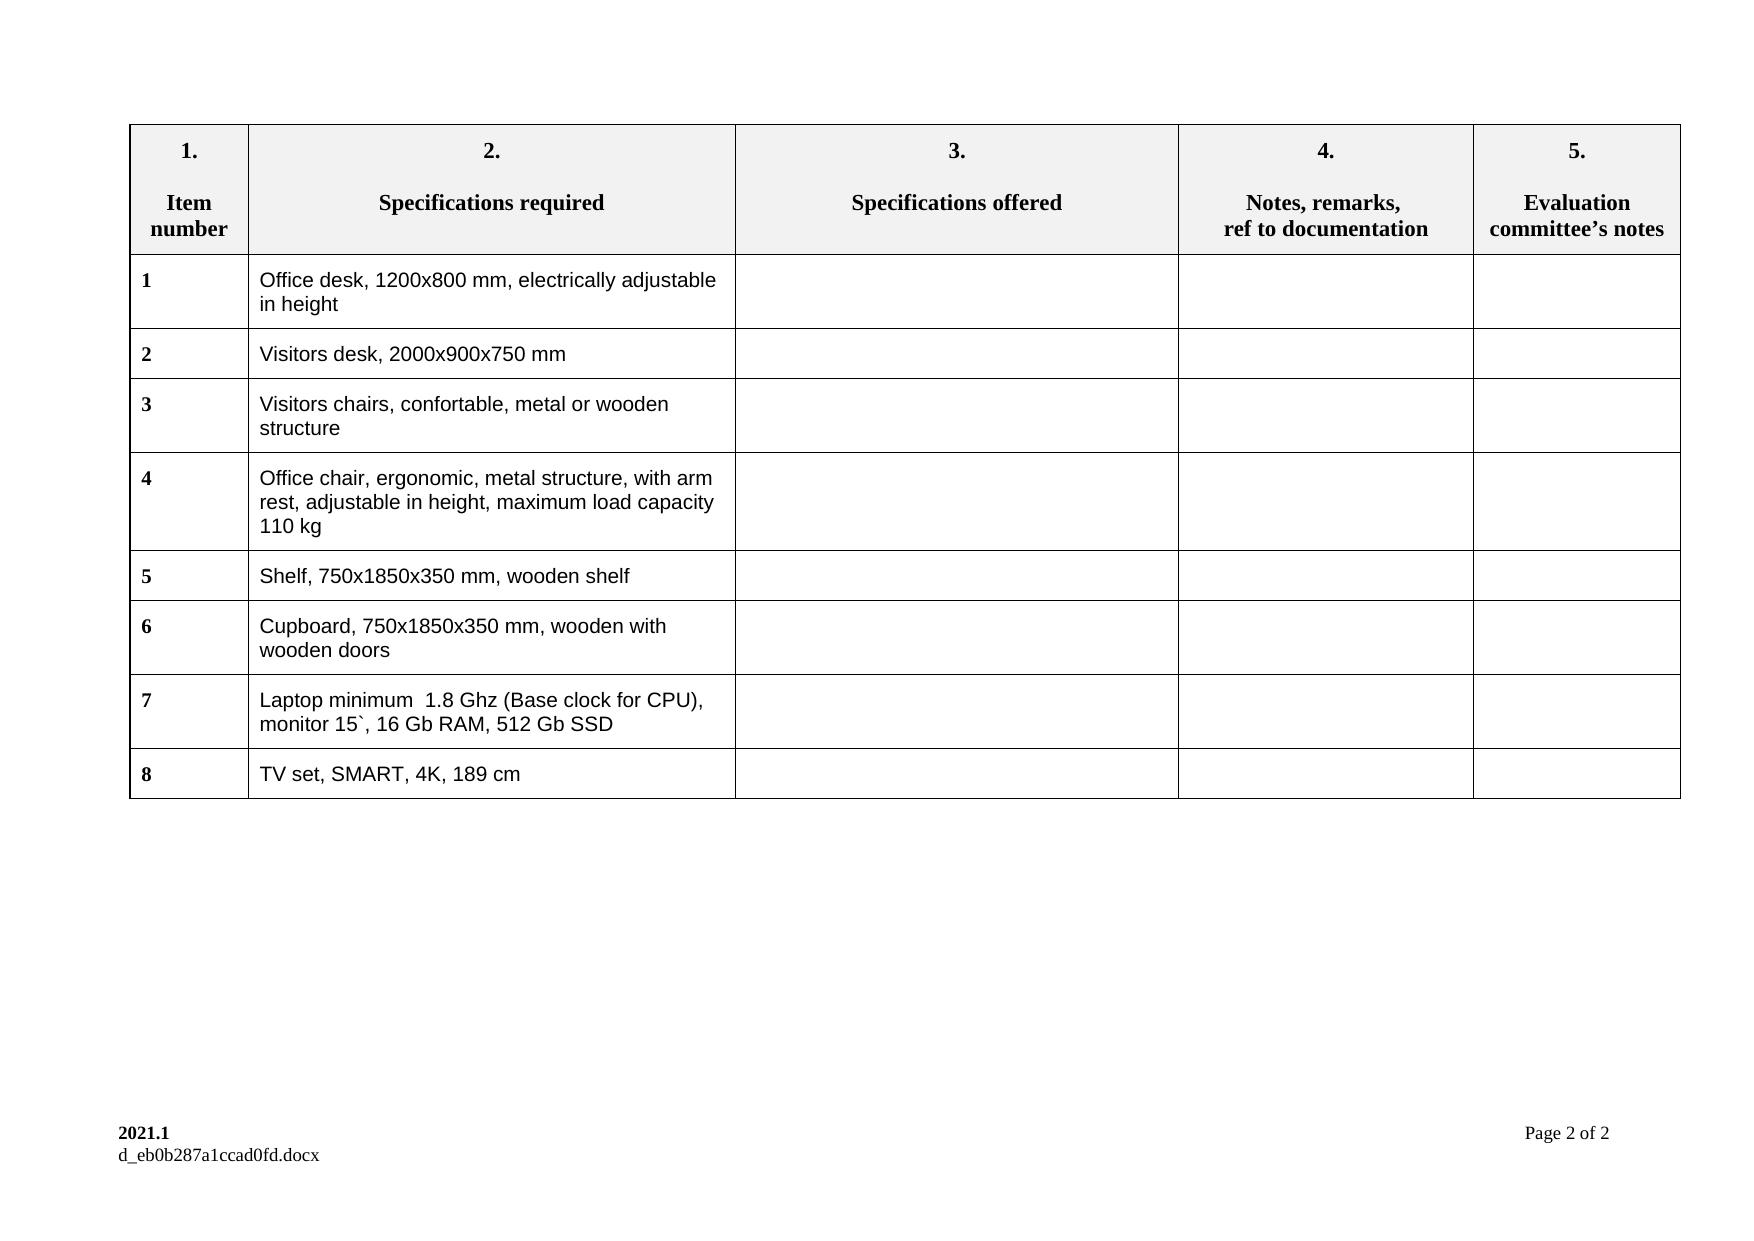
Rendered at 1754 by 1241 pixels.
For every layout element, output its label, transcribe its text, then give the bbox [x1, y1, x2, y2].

table_cell [1179, 601, 1473, 674]
table_cell [736, 453, 1178, 550]
table_cell [1179, 329, 1473, 378]
table_header 2. Specifications required [249, 125, 735, 254]
table_cell Office chair, ergonomic, metal structure, with arm rest, adjustable in height, maximum load capacity 110 kg [249, 453, 735, 550]
table_cell Visitors chairs, confortable, metal or wooden structure [249, 379, 735, 452]
table_cell [1179, 675, 1473, 748]
table_cell [736, 601, 1178, 674]
table_header 3. Specifications offered [736, 125, 1178, 254]
table_cell 2 [131, 329, 248, 378]
table_cell [1474, 379, 1680, 452]
table_cell 6 [131, 601, 248, 674]
table_cell 1 [131, 255, 248, 328]
table_header 1. Item number [131, 125, 248, 254]
table_cell [736, 551, 1178, 600]
table_cell [736, 329, 1178, 378]
table_cell [1179, 749, 1473, 798]
table_cell Office desk, 1200x800 mm, electrically adjustable in height [249, 255, 735, 328]
table_cell [1474, 601, 1680, 674]
table_cell Laptop minimum 1.8 Ghz (Base clock for CPU), monitor 15`, 16 Gb RAM, 512 Gb SSD [249, 675, 735, 748]
table_cell TV set, SMART, 4K, 189 cm [249, 749, 735, 798]
table_cell [1474, 255, 1680, 328]
table_cell Visitors desk, 2000x900x750 mm [249, 329, 735, 378]
table_header 5. Evaluation committee’s notes [1474, 125, 1680, 254]
table_cell [1474, 551, 1680, 600]
table_cell Cupboard, 750x1850x350 mm, wooden with wooden doors [249, 601, 735, 674]
table_cell [1179, 551, 1473, 600]
table_cell [736, 255, 1178, 328]
table_cell [1474, 749, 1680, 798]
table_cell 8 [131, 749, 248, 798]
table_cell [736, 749, 1178, 798]
table_cell [1179, 379, 1473, 452]
table_cell 5 [131, 551, 248, 600]
table_cell 4 [131, 453, 248, 550]
table_cell [1474, 329, 1680, 378]
table_cell 7 [131, 675, 248, 748]
table_cell [1179, 453, 1473, 550]
table_cell [736, 675, 1178, 748]
table_cell Shelf, 750x1850x350 mm, wooden shelf [249, 551, 735, 600]
table_cell [1474, 453, 1680, 550]
table_cell [1474, 675, 1680, 748]
table_cell [1179, 255, 1473, 328]
table_cell [736, 379, 1178, 452]
table_header 4. Notes, remarks, ref to documentation [1179, 125, 1473, 254]
table_cell 3 [131, 379, 248, 452]
